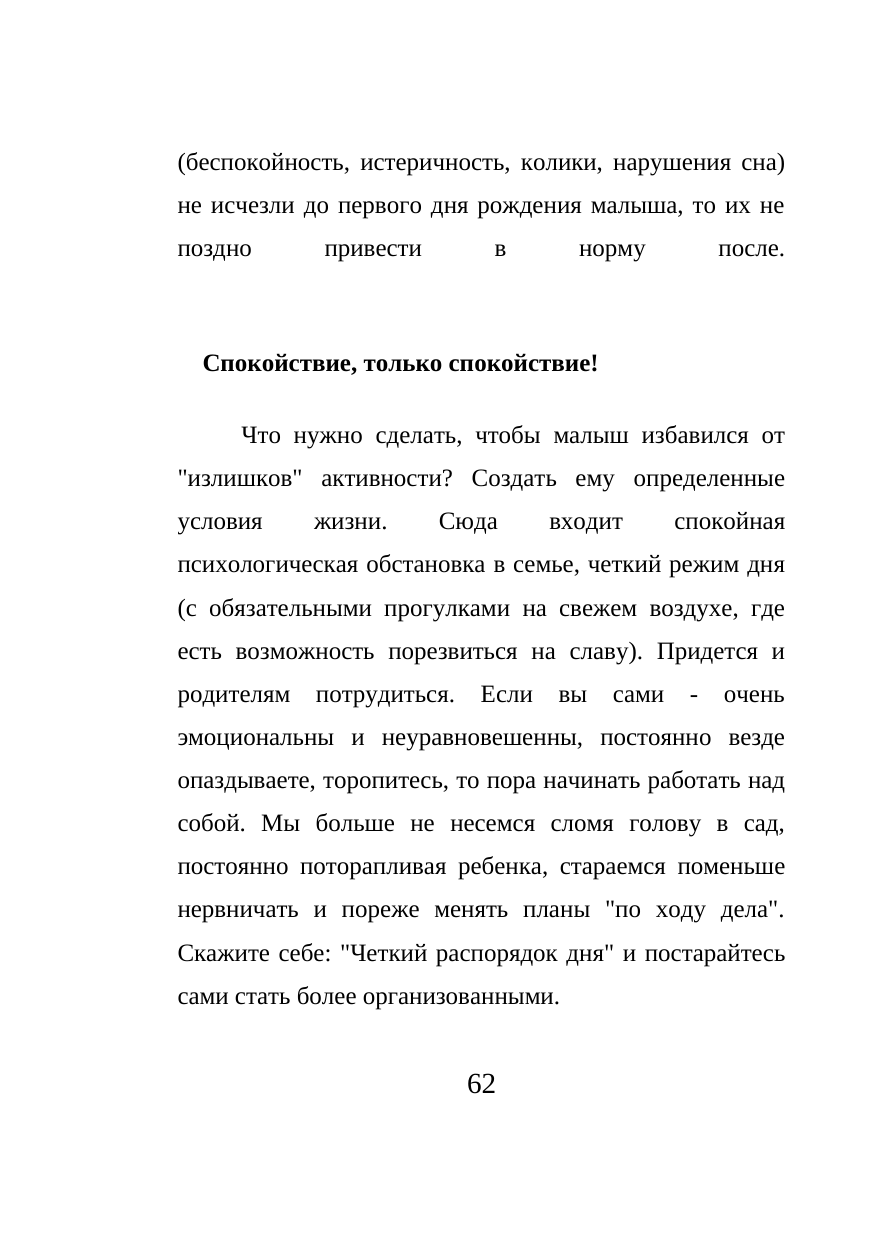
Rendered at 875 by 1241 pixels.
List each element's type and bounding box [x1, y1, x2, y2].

table_header [177, 118, 786, 1052]
